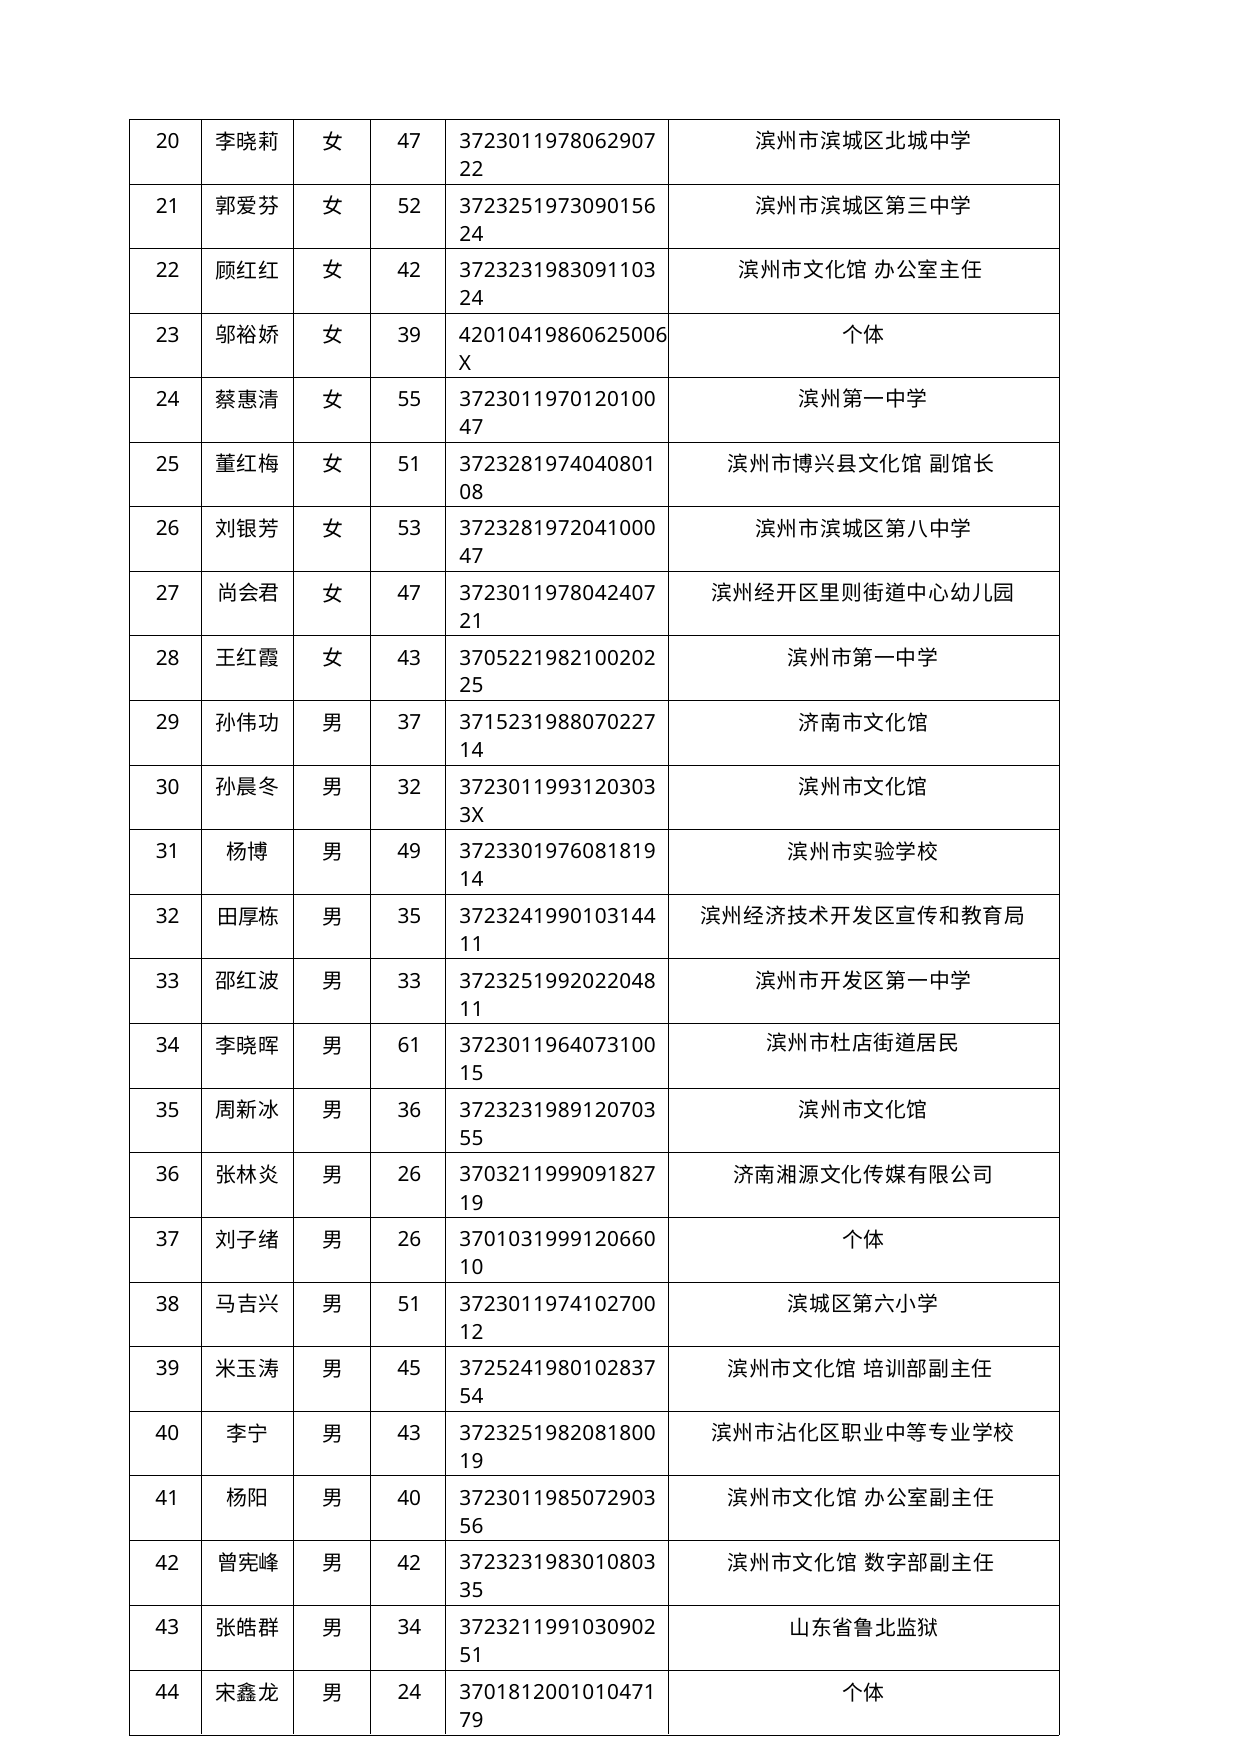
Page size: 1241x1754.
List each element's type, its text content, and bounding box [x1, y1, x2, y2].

table_cell 370321199909182719 [446, 1153, 668, 1217]
table_cell 37 [371, 701, 445, 764]
table_cell 宋鑫龙 [202, 1671, 293, 1734]
table_cell 37230119931203033X [446, 766, 668, 829]
table_cell 滨州市杜店街道居⺠ [669, 1024, 1059, 1087]
table_cell 34 [130, 1024, 201, 1087]
table_cell 372323198309110324 [446, 249, 668, 312]
table_cell 33 [130, 959, 201, 1023]
table_cell 32 [371, 766, 445, 829]
table_cell 55 [371, 378, 445, 442]
table_cell 51 [371, 1283, 445, 1346]
table_cell 27 [130, 572, 201, 635]
table_cell 滨州市滨城区第八中学 [669, 507, 1059, 571]
table_cell 滨州市博兴县文化馆 副馆长 [669, 443, 1059, 506]
table_cell 男 [294, 766, 370, 829]
table_cell 372524198010283754 [446, 1347, 668, 1411]
table_cell 372301197410270012 [446, 1283, 668, 1346]
table_cell 370522198210020225 [446, 636, 668, 700]
table_cell 男 [294, 1541, 370, 1605]
table_cell 42 [371, 1541, 445, 1605]
table_cell 43 [371, 1412, 445, 1475]
table_cell 372324199010314411 [446, 895, 668, 958]
table_cell 372321199103090251 [446, 1606, 668, 1670]
table_cell 26 [130, 507, 201, 571]
table_cell 35 [371, 895, 445, 958]
table_cell 26 [371, 1218, 445, 1281]
table_cell 女 [294, 249, 370, 312]
table_header 女 [294, 120, 370, 183]
table_cell 372301197804240721 [446, 572, 668, 635]
table_cell 滨州第一中学 [669, 378, 1059, 442]
table_cell 53 [371, 507, 445, 571]
table_cell 曾宪峰 [202, 1541, 293, 1605]
table_cell 32 [130, 895, 201, 958]
table_header 20 [130, 120, 201, 183]
table_cell 42 [371, 249, 445, 312]
table_cell 个体 [669, 314, 1059, 377]
table_cell 男 [294, 1218, 370, 1281]
table_cell 女 [294, 378, 370, 442]
table_cell 田厚栋 [202, 895, 293, 958]
table_cell 男 [294, 1024, 370, 1087]
table_cell 26 [371, 1153, 445, 1217]
table_cell 滨州市文化馆 办公室副主任 [669, 1476, 1059, 1540]
table_cell 51 [371, 443, 445, 506]
table_cell 370103199912066010 [446, 1218, 668, 1281]
table_cell 山东省鲁北监狱 [669, 1606, 1059, 1670]
table_cell 孙晨冬 [202, 766, 293, 829]
table_cell 男 [294, 1089, 370, 1152]
table_cell 37 [130, 1218, 201, 1281]
table_cell 372330197608181914 [446, 830, 668, 894]
table_cell 35 [130, 1089, 201, 1152]
table_cell 372301197012010047 [446, 378, 668, 442]
table_cell 顾红红 [202, 249, 293, 312]
table_cell 30 [130, 766, 201, 829]
table_cell 43 [371, 636, 445, 700]
table_cell 男 [294, 1347, 370, 1411]
table_cell 61 [371, 1024, 445, 1087]
table_cell 个体 [669, 1671, 1059, 1734]
table_cell 39 [371, 314, 445, 377]
table_cell 29 [130, 701, 201, 764]
table_cell 41 [130, 1476, 201, 1540]
table_cell 女 [294, 636, 370, 700]
table_cell 31 [130, 830, 201, 894]
table_cell 43 [130, 1606, 201, 1670]
table_cell 23 [130, 314, 201, 377]
table_cell 男 [294, 1606, 370, 1670]
table_cell 滨州市开发区第一中学 [669, 959, 1059, 1023]
table_cell 男 [294, 1671, 370, 1734]
table_cell 滨州市文化馆 办公室主任 [669, 249, 1059, 312]
table_cell 39 [130, 1347, 201, 1411]
table_cell 371523198807022714 [446, 701, 668, 764]
table_cell 36 [371, 1089, 445, 1152]
table_header 47 [371, 120, 445, 183]
table_cell 24 [371, 1671, 445, 1734]
table_cell 杨博 [202, 830, 293, 894]
table_cell 22 [130, 249, 201, 312]
table_cell 男 [294, 895, 370, 958]
table_cell 40 [371, 1476, 445, 1540]
table_cell 济南市文化馆 [669, 701, 1059, 764]
table_cell 尚会君 [202, 572, 293, 635]
table_cell 女 [294, 185, 370, 248]
table_cell 个体 [669, 1218, 1059, 1281]
table_cell 372301198507290356 [446, 1476, 668, 1540]
table_cell 杨阳 [202, 1476, 293, 1540]
table_cell 44 [130, 1671, 201, 1734]
table_cell 372328197404080108 [446, 443, 668, 506]
table_cell 滨州市文化馆 [669, 1089, 1059, 1152]
table_cell 刘子绪 [202, 1218, 293, 1281]
table_cell 滨州市文化馆 培训部副主任 [669, 1347, 1059, 1411]
table_cell 24 [130, 378, 201, 442]
table_cell 滨州市滨城区第三中学 [669, 185, 1059, 248]
table_cell 滨城区第六小学 [669, 1283, 1059, 1346]
table_cell 女 [294, 443, 370, 506]
table_cell 370181200101047179 [446, 1671, 668, 1734]
table_header 李晓莉 [202, 120, 293, 183]
table_cell 男 [294, 1412, 370, 1475]
table_cell 李晓晖 [202, 1024, 293, 1087]
table_header 滨州市滨城区北城中学 [669, 120, 1059, 183]
table_cell 马吉兴 [202, 1283, 293, 1346]
table_cell 滨州经济技术开发区宣传和教育局 [669, 895, 1059, 958]
table_cell 蔡惠清 [202, 378, 293, 442]
table_cell 372323198301080335 [446, 1541, 668, 1605]
table_cell 372325199202204811 [446, 959, 668, 1023]
table_cell 男 [294, 830, 370, 894]
table_cell 李宁 [202, 1412, 293, 1475]
table_cell 郭爱芬 [202, 185, 293, 248]
table_cell 372328197204100047 [446, 507, 668, 571]
table_cell 王红霞 [202, 636, 293, 700]
table_cell 28 [130, 636, 201, 700]
table_cell 滨州市文化馆 数字部副主任 [669, 1541, 1059, 1605]
table_cell 男 [294, 959, 370, 1023]
table_cell 刘银芳 [202, 507, 293, 571]
table_cell 21 [130, 185, 201, 248]
table_cell 女 [294, 572, 370, 635]
table_header 372301197806290722 [446, 120, 668, 183]
table_cell 女 [294, 507, 370, 571]
table_cell 372325198208180019 [446, 1412, 668, 1475]
table_cell 男 [294, 701, 370, 764]
table_cell 42 [130, 1541, 201, 1605]
table_cell 济南湘源文化传媒有限公司 [669, 1153, 1059, 1217]
table_cell 33 [371, 959, 445, 1023]
table_cell 49 [371, 830, 445, 894]
table_cell 米玉涛 [202, 1347, 293, 1411]
table_cell 34 [371, 1606, 445, 1670]
table_cell 42010419860625006X [446, 314, 668, 377]
table_cell 45 [371, 1347, 445, 1411]
table_cell 孙伟功 [202, 701, 293, 764]
table_cell 滨州市文化馆 [669, 766, 1059, 829]
table_cell 邵红波 [202, 959, 293, 1023]
table_cell 董红梅 [202, 443, 293, 506]
table_cell 372325197309015624 [446, 185, 668, 248]
table_cell 男 [294, 1476, 370, 1540]
table_cell 372301196407310015 [446, 1024, 668, 1087]
table_cell 男 [294, 1153, 370, 1217]
table_cell 张林炎 [202, 1153, 293, 1217]
table_cell 25 [130, 443, 201, 506]
table_cell 36 [130, 1153, 201, 1217]
table_cell 38 [130, 1283, 201, 1346]
table_cell 滨州市沾化区职业中等专业学校 [669, 1412, 1059, 1475]
table_cell 邬裕娇 [202, 314, 293, 377]
table_cell 女 [294, 314, 370, 377]
table_cell 372323198912070355 [446, 1089, 668, 1152]
table_cell 47 [371, 572, 445, 635]
table_cell 40 [130, 1412, 201, 1475]
table_cell 滨州经开区里则街道中心幼儿园 [669, 572, 1059, 635]
table_cell 滨州市实验学校 [669, 830, 1059, 894]
table_cell 滨州市第一中学 [669, 636, 1059, 700]
table_cell 男 [294, 1283, 370, 1346]
table_cell 52 [371, 185, 445, 248]
table_cell 周新冰 [202, 1089, 293, 1152]
table_cell 张皓群 [202, 1606, 293, 1670]
